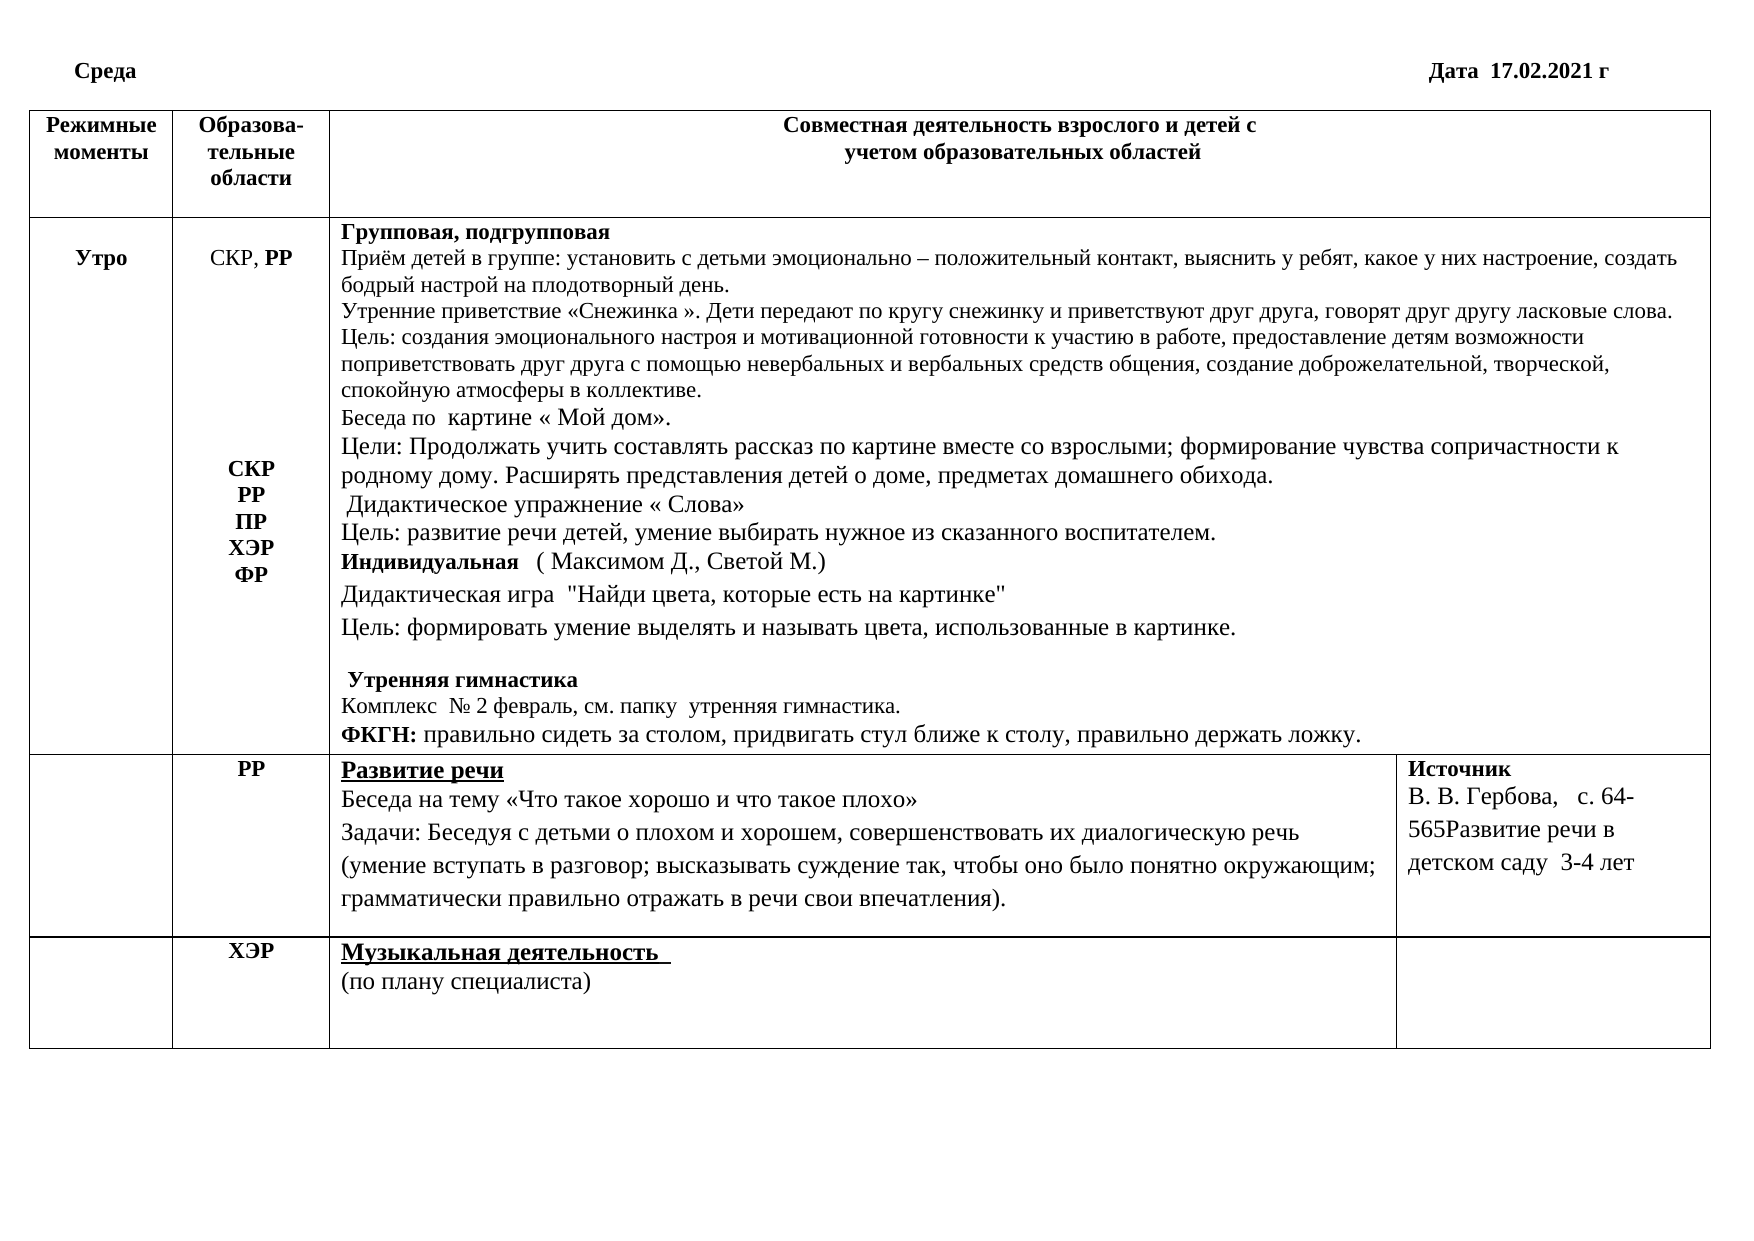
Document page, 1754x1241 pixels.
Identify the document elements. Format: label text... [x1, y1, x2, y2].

table_cell [1397, 938, 1710, 1048]
table_header Образова- тельные области [173, 111, 329, 217]
table_header Режимные моменты [30, 111, 172, 217]
table_cell ХЭР [173, 938, 329, 1048]
table_cell Музыкальная деятельность (по плану специалиста) [330, 938, 1396, 1048]
table_header Совместная деятельность взрослого и детей с учетом образовательных областей [330, 111, 1710, 217]
text Среда Дата 17.02.2021 г [74, 58, 1719, 84]
table_cell Утро [30, 218, 172, 754]
table_cell [30, 755, 172, 936]
table_cell СКР, РР СКР РР ПР ХЭР ФР [173, 218, 329, 754]
table_cell Источник В. В. Гербова, с. 64-565Развитие речи в детском саду 3-4 лет [1397, 755, 1710, 936]
table_cell [30, 938, 172, 1048]
table_cell РР [173, 755, 329, 936]
table_cell Групповая, подгрупповая Приём детей в группе: установить с детьми эмоционально – положительный контакт, выяснить у ребят, какое у них настроение, создать бодрый настрой на плодотворный день. Утренние приветствие «Снежинка ». Дети передают по кругу снежинку и приветствуют друг друга, говорят друг другу ласковые слова. Цель: создания эмоционального настроя и мотивационной готовности к участию в работе, предоставление детям возможности поприветствовать друг друга с помощью невербальных и вербальных средств общения, создание доброжелательной, творческой, спокойную атмосферы в коллективе. Беседа по картине « Мой дом». Цели: Продолжать учить составлять рассказ по картине вместе со взрослыми; формирование чувства сопричастности к родному дому. Расширять представления детей о доме, предметах домашнего обихода. Дидактическое упражнение « Слова» Цель: развитие речи детей, умение выбирать нужное из сказанного воспитателем. Индивидуальная ( Максимом Д., Светой М.) Дидактическая игра "Найди цвета, которые есть на картинке" Цель: формировать умение выделять и называть цвета, использованные в картинке. Утренняя гимнастика Комплекс № 2 февраль, см. папку утренняя гимнастика. ФКГН: правильно сидеть за столом, придвигать стул ближе к столу, правильно держать ложку. [330, 218, 1710, 754]
table_cell Развитие речи Беседа на тему «Что такое хорошо и что такое плохо» Задачи: Беседуя с детьми о плохом и хорошем, совершенствовать их диалогическую речь (умение вступать в разговор; высказывать суждение так, чтобы оно было понятно окружающим; грамматически правильно отражать в речи свои впечатления). [330, 755, 1396, 936]
